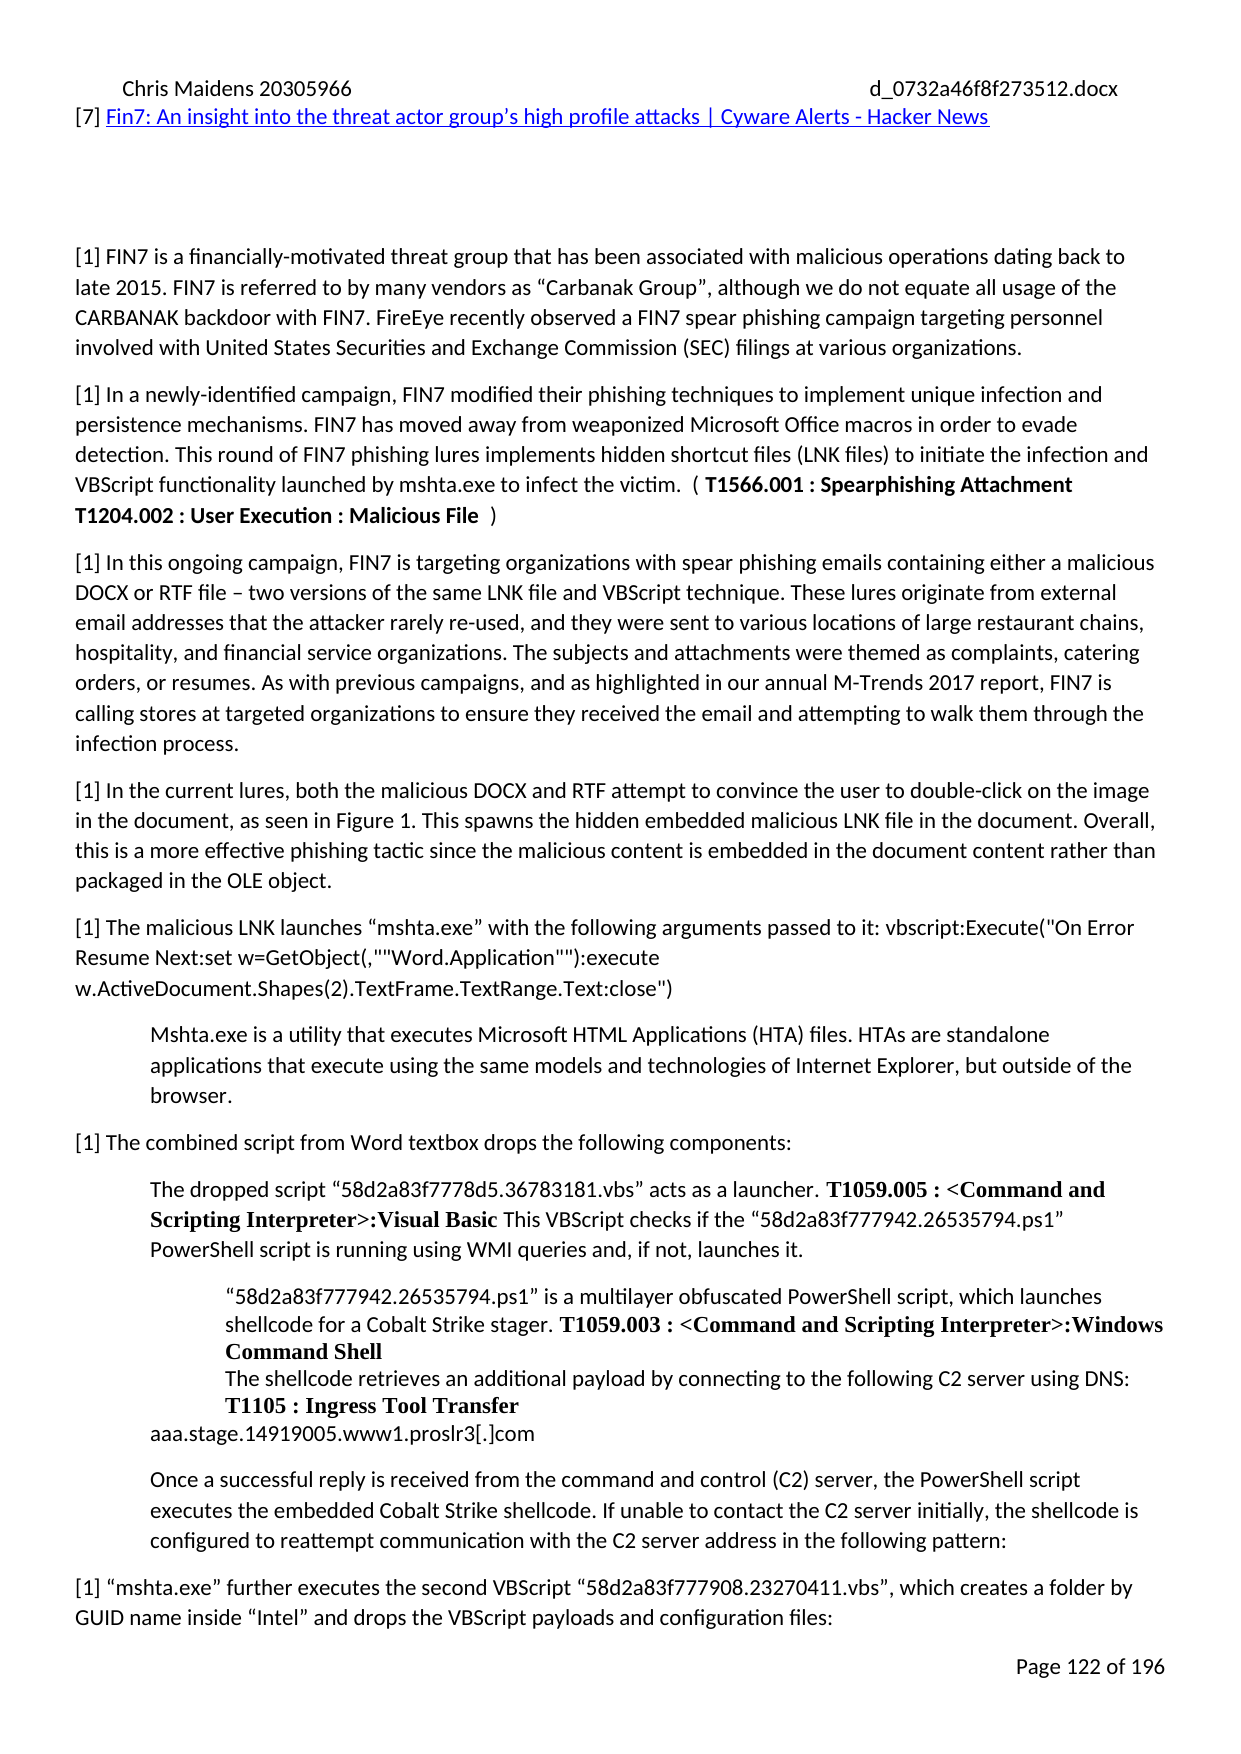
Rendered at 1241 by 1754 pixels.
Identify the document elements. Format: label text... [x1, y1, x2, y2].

text [7] Fin7: An insight into the threat actor group’s high profile attacks | Cyware Alerts - Hacker News [75, 102, 1165, 130]
text “58d2a83f777942.26535794.ps1” is a multilayer obfuscated PowerShell script, which launches shellcode for a Cobalt Strike stager. T1059.003 : <Command and Scripting Interpreter>:Windows Command Shell [225, 1282, 1165, 1364]
text aaa.stage.14919005.www1.proslr3[.]com [150, 1419, 1165, 1447]
text [1] The malicious LNK launches “mshta.exe” with the following arguments passed to it: vbscript:Execute("On Error Resume Next:set w=GetObject(,""Word.Application""):execute w.ActiveDocument.Shapes(2).TextFrame.TextRange.Text:close") [75, 913, 1165, 1002]
text The shellcode retrieves an additional payload by connecting to the following C2 server using DNS: T1105 : Ingress Tool Transfer [225, 1364, 1165, 1419]
text Mshta.exe is a utility that executes Microsoft HTML Applications (HTA) files. HTAs are standalone applications that execute using the same models and technologies of Internet Explorer, but outside of the browser. [150, 1021, 1165, 1109]
text [1] In the current lures, both the malicious DOCX and RTF attempt to convince the user to double-click on the image in the document, as seen in Figure 1. This spawns the hidden embedded malicious LNK file in the document. Overall, this is a more effective phishing tactic since the malicious content is embedded in the document content rather than packaged in the OLE object. [75, 776, 1165, 894]
text [1] “mshta.exe” further executes the second VBScript “58d2a83f777908.23270411.vbs”, which creates a folder by GUID name inside “Intel” and drops the VBScript payloads and configuration files: [75, 1573, 1165, 1631]
text [1] In this ongoing campaign, FIN7 is targeting organizations with spear phishing emails containing either a malicious DOCX or RTF file – two versions of the same LNK file and VBScript technique. These lures originate from external email addresses that the attacker rarely re-used, and they were sent to various locations of large restaurant chains, hospitality, and financial service organizations. The subjects and attachments were themed as complaints, catering orders, or resumes. As with previous campaigns, and as highlighted in our annual M-Trends 2017 report, FIN7 is calling stores at targeted organizations to ensure they received the email and attempting to walk them through the infection process. [75, 548, 1165, 757]
text [1] The combined script from Word textbox drops the following components: [75, 1128, 1165, 1156]
text The dropped script “58d2a83f7778d5.36783181.vbs” acts as a launcher. T1059.005 : <Command and Scripting Interpreter>:Visual Basic This VBScript checks if the “58d2a83f777942.26535794.ps1” PowerShell script is running using WMI queries and, if not, launches it. [150, 1175, 1165, 1263]
text [1] In a newly-identified campaign, FIN7 modified their phishing techniques to implement unique infection and persistence mechanisms. FIN7 has moved away from weaponized Microsoft Office macros in order to evade detection. This round of FIN7 phishing lures implements hidden shortcut files (LNK files) to initiate the infection and VBScript functionality launched by mshta.exe to infect the victim. ( T1566.001 : Spearphishing Attachment T1204.002 : User Execution : Malicious File ) [75, 380, 1165, 529]
text Once a successful reply is received from the command and control (C2) server, the PowerShell script executes the embedded Cobalt Strike shellcode. If unable to contact the C2 server initially, the shellcode is configured to reattempt communication with the C2 server address in the following pattern: [150, 1466, 1165, 1554]
text [1] FIN7 is a financially-motivated threat group that has been associated with malicious operations dating back to late 2015. FIN7 is referred to by many vendors as “Carbanak Group”, although we do not equate all usage of the CARBANAK backdoor with FIN7. FireEye recently observed a FIN7 spear phishing campaign targeting personnel involved with United States Securities and Exchange Commission (SEC) filings at various organizations. [75, 242, 1165, 361]
